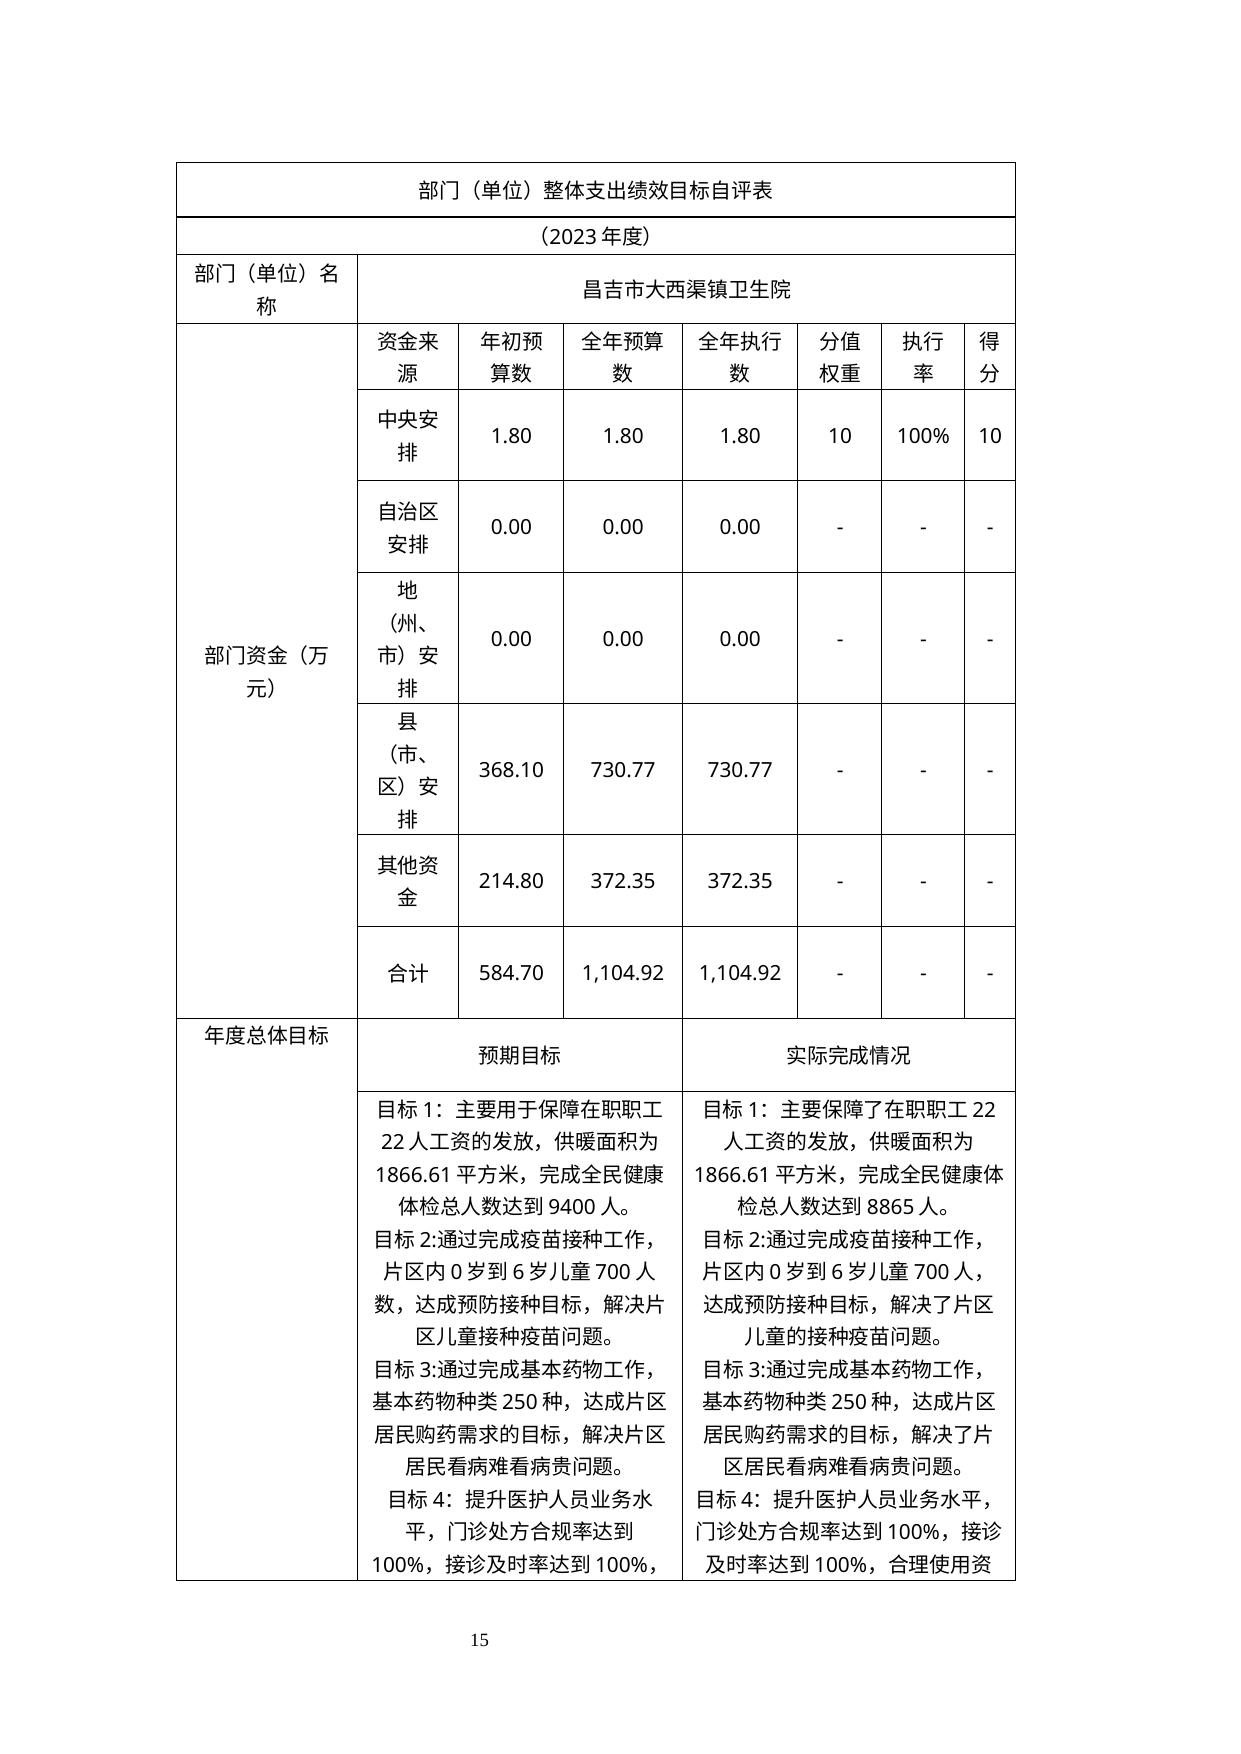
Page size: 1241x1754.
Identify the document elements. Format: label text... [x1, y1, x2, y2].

table_header 部门（单位）整体支出绩效目标自评表 [177, 163, 1015, 216]
table_cell 预期目标 [358, 1019, 682, 1091]
table_cell 年度总体目标 [177, 1019, 357, 1579]
table_cell 0.00 [683, 481, 797, 572]
table_cell 372.35 [683, 835, 797, 926]
table_cell 资金来源 [358, 324, 458, 389]
table_cell （2023年度） [177, 218, 1015, 254]
table_cell - [882, 704, 964, 834]
table_cell - [798, 481, 881, 572]
table_cell 584.70 [459, 927, 563, 1017]
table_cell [358, 1092, 682, 1579]
table_cell - [965, 573, 1015, 703]
table_cell 自治区安排 [358, 481, 458, 572]
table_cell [683, 1092, 1015, 1579]
table_cell 全年执行数 [683, 324, 797, 389]
table_cell 县（市、区）安排 [358, 704, 458, 834]
table_cell 1,104.92 [564, 927, 682, 1017]
table_cell - [882, 927, 964, 1017]
table_cell - [882, 835, 964, 926]
table_cell - [965, 835, 1015, 926]
table_cell 合计 [358, 927, 458, 1017]
table_cell - [798, 927, 881, 1017]
table_cell 全年预算数 [564, 324, 682, 389]
table_cell 0.00 [564, 573, 682, 703]
table_cell 10 [798, 390, 881, 480]
table_cell 年初预算数 [459, 324, 563, 389]
table_cell - [798, 704, 881, 834]
table_cell - [965, 704, 1015, 834]
table_cell 1.80 [459, 390, 563, 480]
table_cell - [965, 927, 1015, 1017]
table_cell 10 [965, 390, 1015, 480]
table_cell 地（州、市）安排 [358, 573, 458, 703]
table_cell 得分 [965, 324, 1015, 389]
table_cell 0.00 [564, 481, 682, 572]
table_cell 0.00 [459, 573, 563, 703]
table_cell 部门（单位）名称 [177, 255, 357, 323]
table_cell 730.77 [564, 704, 682, 834]
table_cell 1.80 [564, 390, 682, 480]
table_cell 实际完成情况 [683, 1019, 1015, 1091]
table_cell 其他资金 [358, 835, 458, 926]
table_cell 0.00 [459, 481, 563, 572]
table_cell 0.00 [683, 573, 797, 703]
table_cell 1.80 [683, 390, 797, 480]
table_cell 昌吉市大西渠镇卫生院 [358, 255, 1015, 323]
table_cell 730.77 [683, 704, 797, 834]
table_cell 214.80 [459, 835, 563, 926]
table_cell - [882, 573, 964, 703]
table_cell 368.10 [459, 704, 563, 834]
table_cell - [798, 835, 881, 926]
table_cell 执行率 [882, 324, 964, 389]
table_cell - [798, 573, 881, 703]
table_cell 100% [882, 390, 964, 480]
table_cell 部门资金（万元） [177, 324, 357, 1017]
table_cell 1,104.92 [683, 927, 797, 1017]
table_cell 中央安排 [358, 390, 458, 480]
table_cell 372.35 [564, 835, 682, 926]
table_cell - [965, 481, 1015, 572]
table_cell 分值权重 [798, 324, 881, 389]
table_cell - [882, 481, 964, 572]
